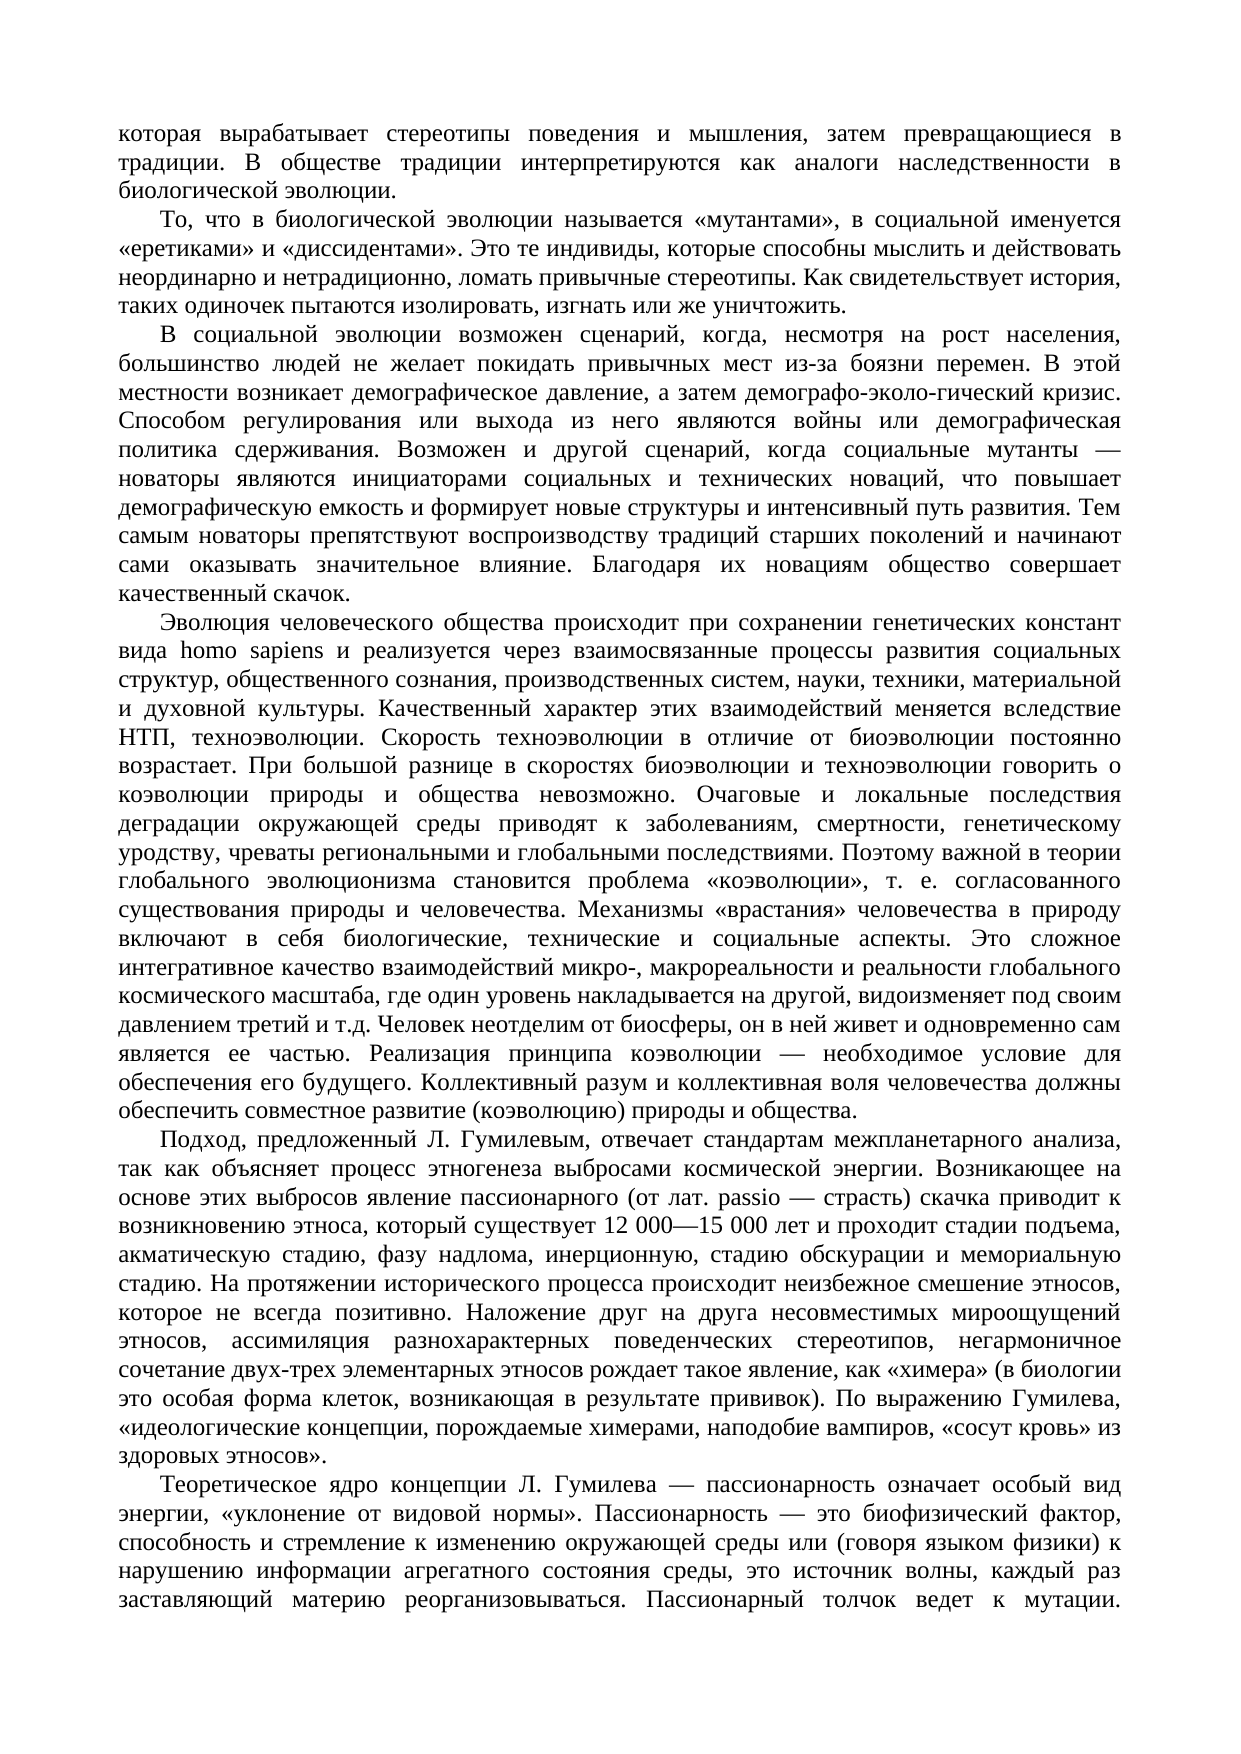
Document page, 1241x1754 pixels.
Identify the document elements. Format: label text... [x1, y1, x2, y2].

text В социальной эволюции возможен сценарий, когда, несмотря на рост населения, большинство людей не желает покидать привычных мест из-за боязни перемен. В этой местности возникает демографическое давление, а затем демографо-эколо-гический кризис. Способом регулирования или выхода из него являются войны или демографическая политика сдерживания. Возможен и другой сценарий, когда социальные мутанты — новаторы являются инициаторами социальных и технических новаций, что повышает демографическую емкость и формирует новые структуры и интенсивный путь развития. Тем самым новаторы препятствуют воспроизводству традиций старших поколений и начинают сами оказывать значительное влияние. Благодаря их новациям общество совершает качественный скачок. [118, 319, 1122, 607]
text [118, 118, 1122, 204]
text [118, 1469, 1122, 1613]
text Подход, предложенный Л. Гумилевым, отвечает стандартам межпланетарного анализа, так как объясняет процесс этногенеза выбросами космической энергии. Возникающее на основе этих выбросов явление пассионарного (от лат. passio — страсть) скачка приводит к возникновению этноса, который существует 12 000—15 000 лет и проходит стадии подъема, акматическую стадию, фазу надлома, инерционную, стадию обскурации и мемориальную стадию. На протяжении исторического процесса происходит неизбежное смешение этносов, которое не всегда позитивно. Наложение друг на друга несовместимых мироощущений этносов, ассимиляция разнохарактерных поведенческих стереотипов, негармоничное сочетание двух-трех элементарных этносов рождает такое явление, как «химера» (в биологии это особая форма клеток, возникающая в результате прививок). По выражению Гумилева, «идеологические концепции, порождаемые химерами, наподобие вампиров, «сосут кровь» из здоровых этносов». [118, 1124, 1122, 1469]
text Эволюция человеческого общества происходит при сохранении генетических констант вида homo sapiens и реализуется через взаимосвязанные процессы развития социальных структур, общественного сознания, производственных систем, науки, техники, материальной и духовной культуры. Качественный характер этих взаимодействий меняется вследствие НТП, техноэволюции. Скорость техноэволюции в отличие от биоэволюции постоянно возрастает. При большой разнице в скоростях биоэволюции и техноэволюции говорить о коэволюции природы и общества невозможно. Очаговые и локальные последствия деградации окружающей среды приводят к заболеваниям, смертности, генетическому уродству, чреваты региональными и глобальными последствиями. Поэтому важной в теории глобального эволюционизма становится проблема «коэволюции», т. е. согласованного существования природы и человечества. Механизмы «врастания» человечества в природу включают в себя биологические, технические и социальные аспекты. Это сложное интегративное качество взаимодействий микро-, макрореальности и реальности глобального космического масштаба, где один уровень накладывается на другой, видоизменяет под своим давлением третий и т.д. Человек неотделим от биосферы, он в ней живет и одновременно сам является ее частью. Реализация принципа коэволюции — необходимое условие для обеспечения его будущего. Коллективный разум и коллективная воля человечества должны обеспечить совместное развитие (коэволюцию) природы и общества. [118, 607, 1122, 1124]
text То, что в биологической эволюции называется «мутантами», в социальной именуется «еретиками» и «диссидентами». Это те индивиды, которые способны мыслить и действовать неординарно и нетрадиционно, ломать привычные стереотипы. Как свидетельствует история, таких одиночек пытаются изолировать, изгнать или же уничтожить. [118, 204, 1122, 319]
